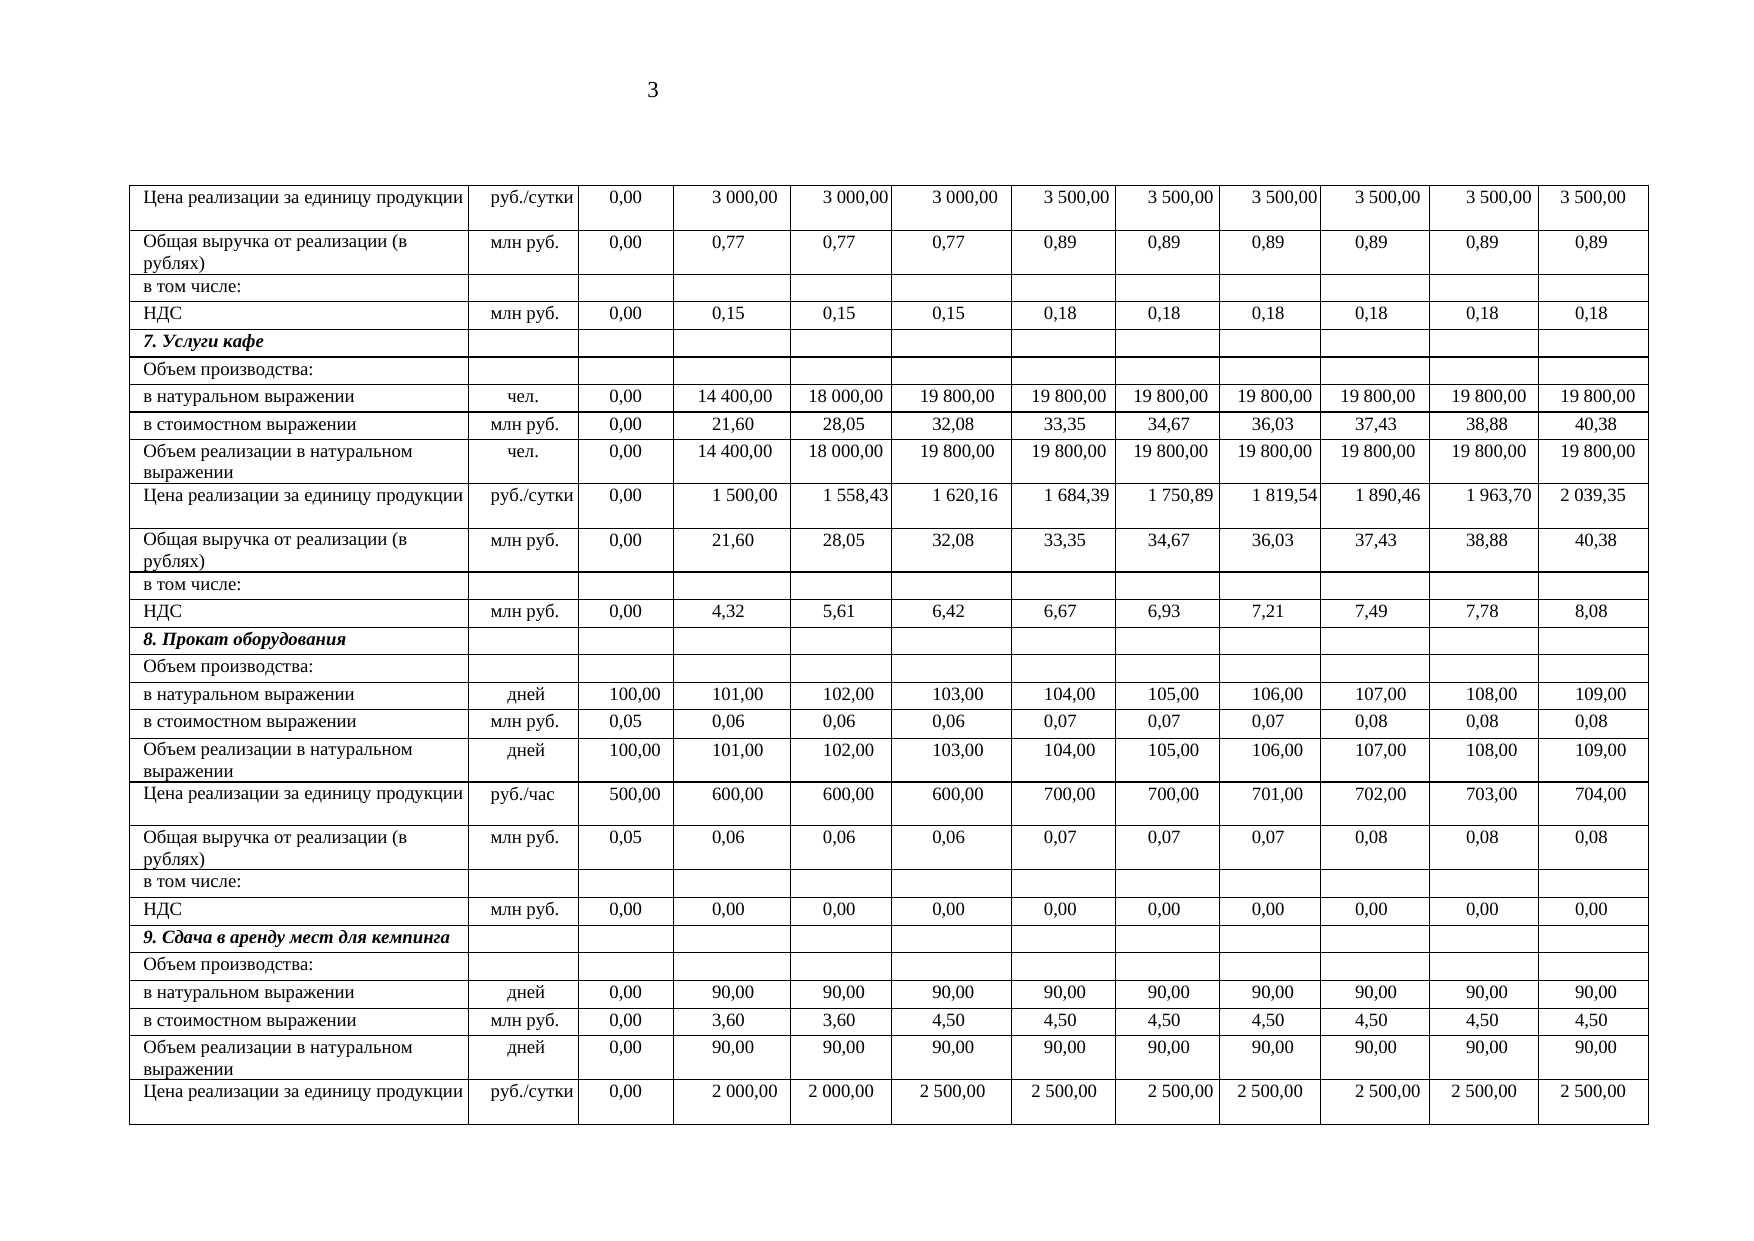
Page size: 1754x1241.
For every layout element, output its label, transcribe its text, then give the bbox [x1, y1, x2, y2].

table_cell [1430, 926, 1538, 952]
table_cell [1430, 573, 1538, 599]
table_cell млн руб. [469, 413, 578, 439]
table_cell 0,06 [892, 710, 1011, 737]
table_cell млн руб. [469, 529, 578, 571]
table_cell [579, 275, 673, 301]
table_cell 36,03 [1220, 529, 1320, 571]
table_cell [892, 953, 1011, 980]
table_cell дней [469, 683, 578, 709]
table_cell 107,00 [1321, 739, 1429, 781]
table_header 3 500,00 [1539, 186, 1648, 229]
table_cell 33,35 [1012, 529, 1115, 571]
table_cell 19 800,00 [1321, 385, 1429, 411]
table_cell [469, 358, 578, 384]
table_cell [1321, 655, 1429, 682]
table_cell [1116, 628, 1219, 654]
table_cell Цена реализации за единицу продукции [130, 783, 468, 825]
table_cell [1430, 275, 1538, 301]
table_cell [469, 330, 578, 356]
table_cell [1116, 953, 1219, 980]
table_cell 0,07 [1116, 710, 1219, 737]
table_cell 600,00 [892, 783, 1011, 825]
table_cell [1012, 358, 1115, 384]
table_cell 7,49 [1321, 600, 1429, 627]
table_cell [1220, 953, 1320, 980]
table_header 3 000,00 [674, 186, 790, 229]
table_cell 0,00 [579, 440, 673, 483]
table_cell Объем производства: [130, 358, 468, 384]
table_cell [469, 953, 578, 980]
table_cell 90,00 [1321, 981, 1429, 1008]
table_cell 0,00 [1321, 898, 1429, 925]
table_cell [1116, 573, 1219, 599]
table_cell 0,00 [579, 484, 673, 527]
table_cell 90,00 [1430, 981, 1538, 1008]
table_header 3 000,00 [892, 186, 1011, 229]
table_cell [791, 573, 891, 599]
table_cell [1220, 358, 1320, 384]
table_cell [1116, 275, 1219, 301]
table_cell 0,08 [1430, 826, 1538, 869]
table_cell 19 800,00 [892, 440, 1011, 483]
table_cell 90,00 [791, 1036, 891, 1079]
table_cell 1 890,46 [1321, 484, 1429, 527]
table_cell 0,00 [1220, 898, 1320, 925]
table_cell [791, 358, 891, 384]
table_cell 0,00 [579, 1036, 673, 1079]
table_cell 0,18 [1012, 302, 1115, 328]
table_cell 2 000,00 [674, 1080, 790, 1124]
table_cell 2 500,00 [1430, 1080, 1538, 1124]
table_header Цена реализации за единицу продукции [130, 186, 468, 229]
table_cell [892, 926, 1011, 952]
table_cell 1 963,70 [1430, 484, 1538, 527]
table_cell [892, 275, 1011, 301]
table_cell [892, 358, 1011, 384]
table_cell 704,00 [1539, 783, 1648, 825]
table_cell [1430, 330, 1538, 356]
table_cell 5,61 [791, 600, 891, 627]
table_cell [579, 330, 673, 356]
table_cell [1012, 926, 1115, 952]
table_cell 701,00 [1220, 783, 1320, 825]
table_cell руб./час [469, 783, 578, 825]
table_cell [1539, 953, 1648, 980]
table_cell НДС [130, 898, 468, 925]
table_cell 600,00 [791, 783, 891, 825]
table_cell млн руб. [469, 1009, 578, 1035]
table_header 3 000,00 [791, 186, 891, 229]
table_cell [1539, 358, 1648, 384]
table_cell [1220, 573, 1320, 599]
table_cell Цена реализации за единицу продукции [130, 484, 468, 527]
table_header 3 500,00 [1220, 186, 1320, 229]
table_cell 0,00 [674, 898, 790, 925]
table_cell 90,00 [674, 981, 790, 1008]
table_cell 3,60 [791, 1009, 891, 1035]
table_cell 6,42 [892, 600, 1011, 627]
table_cell 90,00 [892, 1036, 1011, 1079]
table_cell 4,32 [674, 600, 790, 627]
table_cell дней [469, 981, 578, 1008]
table_cell в том числе: [130, 573, 468, 599]
table_cell [1220, 870, 1320, 897]
table_cell 3,60 [674, 1009, 790, 1035]
table_header руб./сутки [469, 186, 578, 229]
table_cell [791, 275, 891, 301]
table_cell в стоимостном выражении [130, 413, 468, 439]
table_cell [791, 953, 891, 980]
table_cell 109,00 [1539, 739, 1648, 781]
table_header 3 500,00 [1012, 186, 1115, 229]
table_cell [1539, 573, 1648, 599]
table_cell [892, 628, 1011, 654]
table_cell в стоимостном выражении [130, 1009, 468, 1035]
table_header 0,00 [579, 186, 673, 229]
table_cell [1539, 628, 1648, 654]
table_cell 0,00 [791, 898, 891, 925]
table_cell млн руб. [469, 826, 578, 869]
table_cell 90,00 [674, 1036, 790, 1079]
table_cell 19 800,00 [1539, 440, 1648, 483]
table_cell 1 558,43 [791, 484, 891, 527]
table_cell [1321, 628, 1429, 654]
table_cell 2 500,00 [1539, 1080, 1648, 1124]
table_cell 1 684,39 [1012, 484, 1115, 527]
table_cell 90,00 [1539, 981, 1648, 1008]
table_cell [469, 628, 578, 654]
table_cell [469, 573, 578, 599]
table_cell [1012, 275, 1115, 301]
table_cell 40,38 [1539, 529, 1648, 571]
table_cell 0,07 [1220, 710, 1320, 737]
table_cell 28,05 [791, 529, 891, 571]
table_cell 0,00 [579, 385, 673, 411]
table_cell [1220, 330, 1320, 356]
table_cell в натуральном выражении [130, 683, 468, 709]
table_cell [1539, 275, 1648, 301]
table_cell [469, 926, 578, 952]
table_cell 0,00 [579, 600, 673, 627]
table_cell [1220, 926, 1320, 952]
table_cell 33,35 [1012, 413, 1115, 439]
table_cell чел. [469, 440, 578, 483]
table_cell 90,00 [1012, 981, 1115, 1008]
table_cell 600,00 [674, 783, 790, 825]
table_cell Объем реализации в натуральном выражении [130, 1036, 468, 1079]
table_cell 0,08 [1539, 710, 1648, 737]
table_cell 0,00 [579, 231, 673, 273]
table_cell 0,07 [1220, 826, 1320, 869]
table_cell [1012, 655, 1115, 682]
table_cell 36,03 [1220, 413, 1320, 439]
table_cell 14 400,00 [674, 385, 790, 411]
table_cell 105,00 [1116, 739, 1219, 781]
table_cell [674, 330, 790, 356]
table_cell [674, 655, 790, 682]
table_cell [791, 870, 891, 897]
table_cell 100,00 [579, 739, 673, 781]
table_cell 2 500,00 [892, 1080, 1011, 1124]
table_cell 103,00 [892, 739, 1011, 781]
table_cell 0,00 [892, 898, 1011, 925]
table_cell 2 039,35 [1539, 484, 1648, 527]
table_cell [579, 573, 673, 599]
table_cell 2 500,00 [1116, 1080, 1219, 1124]
table_cell 0,18 [1116, 302, 1219, 328]
table_cell 90,00 [1012, 1036, 1115, 1079]
table_cell 107,00 [1321, 683, 1429, 709]
table_cell 103,00 [892, 683, 1011, 709]
table_cell 0,00 [579, 302, 673, 328]
table_cell дней [469, 1036, 578, 1079]
table_cell 1 500,00 [674, 484, 790, 527]
table_cell 1 620,16 [892, 484, 1011, 527]
table_cell 8,08 [1539, 600, 1648, 627]
table_cell 109,00 [1539, 683, 1648, 709]
table_cell Общая выручка от реализации (в рублях) [130, 231, 468, 273]
table_cell 0,00 [1116, 898, 1219, 925]
table_cell 37,43 [1321, 529, 1429, 571]
table_header 3 500,00 [1116, 186, 1219, 229]
table_cell 1 750,89 [1116, 484, 1219, 527]
table_cell 108,00 [1430, 739, 1538, 781]
table_cell 0,00 [579, 1080, 673, 1124]
table_cell 0,18 [1321, 302, 1429, 328]
table_cell 4,50 [1430, 1009, 1538, 1035]
table_cell 90,00 [1539, 1036, 1648, 1079]
table_cell 1 819,54 [1220, 484, 1320, 527]
table_cell 0,00 [1012, 898, 1115, 925]
table_cell Объем реализации в натуральном выражении [130, 739, 468, 781]
table_cell 32,08 [892, 529, 1011, 571]
table_cell [674, 628, 790, 654]
table_cell [579, 926, 673, 952]
table_cell 6,93 [1116, 600, 1219, 627]
table_cell 19 800,00 [1321, 440, 1429, 483]
table_cell 19 800,00 [1430, 440, 1538, 483]
table_cell 0,06 [791, 710, 891, 737]
table_cell [1321, 330, 1429, 356]
table_cell в натуральном выражении [130, 385, 468, 411]
table_cell 34,67 [1116, 529, 1219, 571]
table_cell [1321, 573, 1429, 599]
table_cell 0,00 [579, 898, 673, 925]
table_cell [469, 870, 578, 897]
table_cell 90,00 [1220, 1036, 1320, 1079]
table_cell [1012, 628, 1115, 654]
table_cell [1220, 628, 1320, 654]
table_cell [1012, 330, 1115, 356]
table_cell 19 800,00 [1539, 385, 1648, 411]
table_cell млн руб. [469, 600, 578, 627]
table_cell 104,00 [1012, 739, 1115, 781]
table_cell [1430, 358, 1538, 384]
table_cell 0,77 [892, 231, 1011, 273]
table_cell [674, 953, 790, 980]
table_cell [674, 275, 790, 301]
table_cell 19 800,00 [892, 385, 1011, 411]
table_cell [1012, 573, 1115, 599]
table_cell 0,18 [1430, 302, 1538, 328]
table_cell 0,89 [1539, 231, 1648, 273]
table_cell чел. [469, 385, 578, 411]
table_cell [1321, 926, 1429, 952]
table_cell Объем производства: [130, 953, 468, 980]
table_cell в том числе: [130, 870, 468, 897]
table_cell [1321, 358, 1429, 384]
table_cell [892, 573, 1011, 599]
table_cell [1430, 628, 1538, 654]
table_cell [579, 655, 673, 682]
table_cell [579, 953, 673, 980]
table_cell 90,00 [1430, 1036, 1538, 1079]
table_cell [1321, 870, 1429, 897]
table_cell [674, 926, 790, 952]
table_cell [469, 275, 578, 301]
table_cell [791, 628, 891, 654]
table_cell 0,89 [1116, 231, 1219, 273]
table_cell 0,89 [1012, 231, 1115, 273]
table_cell руб./сутки [469, 1080, 578, 1124]
table_cell [791, 655, 891, 682]
table_header 3 500,00 [1321, 186, 1429, 229]
table_cell [1430, 655, 1538, 682]
table_cell [674, 870, 790, 897]
table_cell 4,50 [1220, 1009, 1320, 1035]
table_cell [892, 330, 1011, 356]
table_cell 18 000,00 [791, 440, 891, 483]
table_cell 702,00 [1321, 783, 1429, 825]
table_cell [1321, 953, 1429, 980]
table_cell 4,50 [1321, 1009, 1429, 1035]
table_cell 100,00 [579, 683, 673, 709]
table_cell 0,06 [892, 826, 1011, 869]
table_cell 21,60 [674, 413, 790, 439]
table_cell 90,00 [1116, 981, 1219, 1008]
table_cell 6,67 [1012, 600, 1115, 627]
table_cell [579, 870, 673, 897]
table_cell [1539, 655, 1648, 682]
table_cell [579, 628, 673, 654]
table_cell [674, 358, 790, 384]
table_cell 4,50 [892, 1009, 1011, 1035]
table_cell [1539, 870, 1648, 897]
table_cell 700,00 [1116, 783, 1219, 825]
table_cell 4,50 [1012, 1009, 1115, 1035]
table_cell 108,00 [1430, 683, 1538, 709]
table_cell 105,00 [1116, 683, 1219, 709]
table_cell 19 800,00 [1116, 440, 1219, 483]
table_cell 0,06 [674, 710, 790, 737]
table_cell [579, 358, 673, 384]
table_cell [791, 330, 891, 356]
table_cell [1321, 275, 1429, 301]
table_cell 90,00 [1220, 981, 1320, 1008]
table_cell дней [469, 739, 578, 781]
table_cell 90,00 [1321, 1036, 1429, 1079]
table_cell 0,15 [791, 302, 891, 328]
table_cell 102,00 [791, 683, 891, 709]
table_cell 38,88 [1430, 529, 1538, 571]
table_cell 4,50 [1539, 1009, 1648, 1035]
table_cell 90,00 [1116, 1036, 1219, 1079]
table_cell [892, 655, 1011, 682]
table_cell 28,05 [791, 413, 891, 439]
table_cell Объем реализации в натуральном выражении [130, 440, 468, 483]
table_cell 2 500,00 [1220, 1080, 1320, 1124]
table_cell 700,00 [1012, 783, 1115, 825]
table_cell 0,77 [674, 231, 790, 273]
table_cell 2 500,00 [1012, 1080, 1115, 1124]
table_cell 19 800,00 [1012, 385, 1115, 411]
table_cell [1012, 953, 1115, 980]
table_cell 0,08 [1321, 710, 1429, 737]
table_cell 0,18 [1539, 302, 1648, 328]
table_cell 0,89 [1321, 231, 1429, 273]
table_cell 0,00 [1539, 898, 1648, 925]
table_cell [1220, 275, 1320, 301]
table_cell 2 500,00 [1321, 1080, 1429, 1124]
table_cell 0,18 [1220, 302, 1320, 328]
table_cell Общая выручка от реализации (в рублях) [130, 529, 468, 571]
table_cell [1430, 953, 1538, 980]
table_cell 0,89 [1220, 231, 1320, 273]
table_cell 703,00 [1430, 783, 1538, 825]
table_cell [1430, 870, 1538, 897]
table_cell 0,08 [1430, 710, 1538, 737]
table_cell руб./сутки [469, 484, 578, 527]
table_cell [1220, 655, 1320, 682]
table_cell 102,00 [791, 739, 891, 781]
table_cell 0,00 [579, 1009, 673, 1035]
table_cell 0,06 [674, 826, 790, 869]
table_cell Цена реализации за единицу продукции [130, 1080, 468, 1124]
table_cell 106,00 [1220, 683, 1320, 709]
table_cell [674, 573, 790, 599]
table_cell Объем производства: [130, 655, 468, 682]
table_cell в натуральном выражении [130, 981, 468, 1008]
table_cell 0,00 [579, 981, 673, 1008]
table_cell 34,67 [1116, 413, 1219, 439]
table_cell 32,08 [892, 413, 1011, 439]
table_cell 101,00 [674, 739, 790, 781]
table_cell 7. Услуги кафе [130, 330, 468, 356]
table_cell 21,60 [674, 529, 790, 571]
table_cell 0,08 [1539, 826, 1648, 869]
table_cell [1116, 358, 1219, 384]
table_cell в стоимостном выражении [130, 710, 468, 737]
table_cell [469, 655, 578, 682]
table_cell [1539, 926, 1648, 952]
table_cell [1116, 330, 1219, 356]
table_cell 19 800,00 [1012, 440, 1115, 483]
table_header 3 500,00 [1430, 186, 1538, 229]
table_cell 0,89 [1430, 231, 1538, 273]
table_cell 0,07 [1012, 710, 1115, 737]
table_cell [1539, 330, 1648, 356]
table_cell НДС [130, 600, 468, 627]
table_cell 106,00 [1220, 739, 1320, 781]
table_cell млн руб. [469, 898, 578, 925]
table_cell [1116, 870, 1219, 897]
table_cell 4,50 [1116, 1009, 1219, 1035]
table_cell 7,21 [1220, 600, 1320, 627]
table_cell НДС [130, 302, 468, 328]
table_cell млн руб. [469, 710, 578, 737]
table_cell 18 000,00 [791, 385, 891, 411]
table_cell 0,15 [892, 302, 1011, 328]
table_cell 19 800,00 [1430, 385, 1538, 411]
table_cell 0,00 [1430, 898, 1538, 925]
table_cell [1116, 926, 1219, 952]
table_cell 500,00 [579, 783, 673, 825]
table_cell [791, 926, 891, 952]
table_cell 0,07 [1012, 826, 1115, 869]
table_cell 38,88 [1430, 413, 1538, 439]
table_cell млн руб. [469, 231, 578, 273]
table_cell млн руб. [469, 302, 578, 328]
table_cell 0,15 [674, 302, 790, 328]
table_cell 90,00 [791, 981, 891, 1008]
table_cell 0,08 [1321, 826, 1429, 869]
table_cell 0,05 [579, 826, 673, 869]
table_cell 8. Прокат оборудования [130, 628, 468, 654]
table_cell Общая выручка от реализации (в рублях) [130, 826, 468, 869]
table_cell 14 400,00 [674, 440, 790, 483]
table_cell 40,38 [1539, 413, 1648, 439]
table_cell 104,00 [1012, 683, 1115, 709]
table_cell 7,78 [1430, 600, 1538, 627]
table_cell 19 800,00 [1220, 385, 1320, 411]
table_cell [1012, 870, 1115, 897]
table_cell 101,00 [674, 683, 790, 709]
table_cell 0,05 [579, 710, 673, 737]
table_cell 0,00 [579, 529, 673, 571]
table_cell 0,77 [791, 231, 891, 273]
table_cell [892, 870, 1011, 897]
table_cell 37,43 [1321, 413, 1429, 439]
table_cell 0,07 [1116, 826, 1219, 869]
table_cell 19 800,00 [1220, 440, 1320, 483]
table_cell в том числе: [130, 275, 468, 301]
table_cell [1116, 655, 1219, 682]
table_cell 2 000,00 [791, 1080, 891, 1124]
table_cell 90,00 [892, 981, 1011, 1008]
table_cell 0,00 [579, 413, 673, 439]
table_cell 19 800,00 [1116, 385, 1219, 411]
table_cell 9. Сдача в аренду мест для кемпинга [130, 926, 468, 952]
table_cell 0,06 [791, 826, 891, 869]
